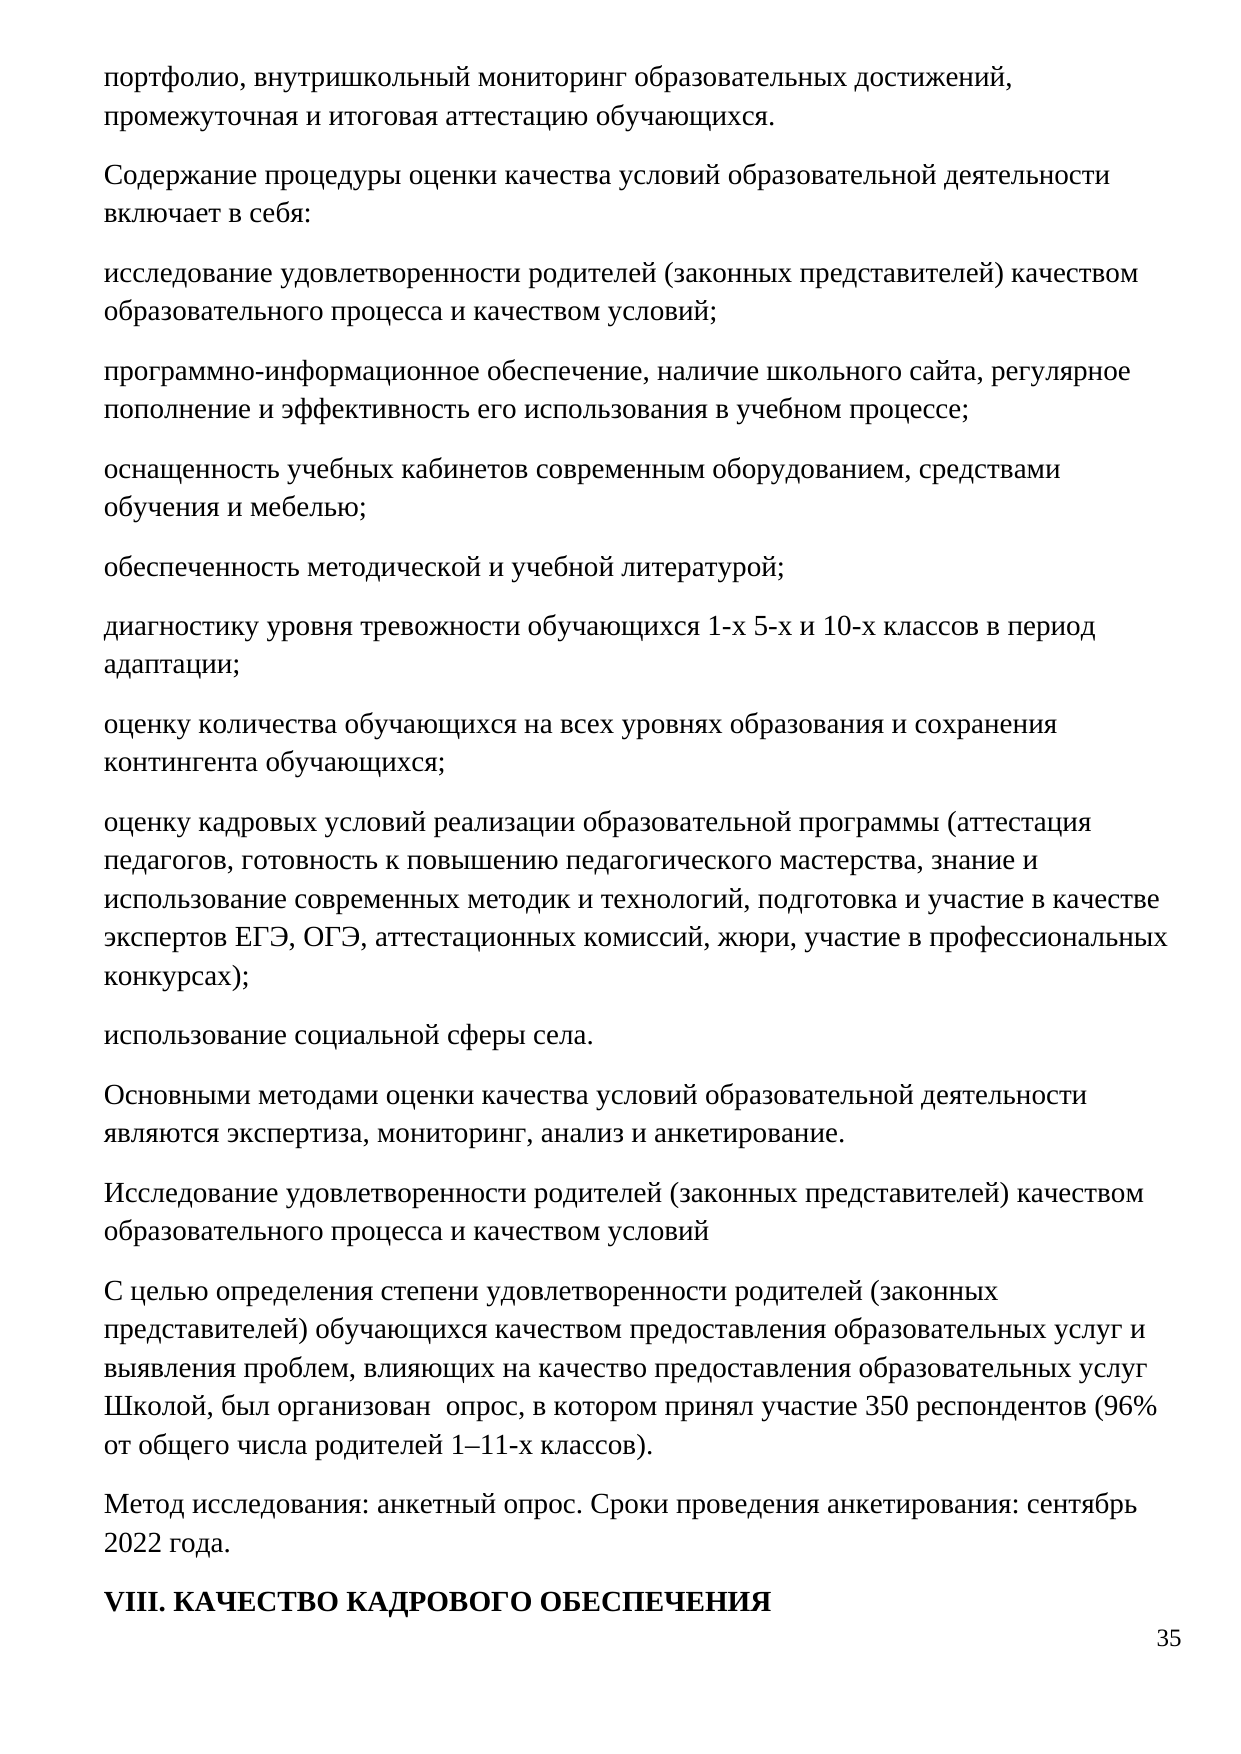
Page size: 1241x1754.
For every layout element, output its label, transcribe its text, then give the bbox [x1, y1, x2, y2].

text оценку количества обучающихся на всех уровнях образования и сохранения контингента обучающихся; [103, 706, 1181, 778]
text VIII. КАЧЕСТВО КАДРОВОГО ОБЕСПЕЧЕНИЯ [103, 1584, 1181, 1618]
text использование социальной сферы села. [103, 1017, 1181, 1051]
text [103, 59, 1181, 131]
text диагностику уровня тревожности обучающихся 1-х 5-х и 10-х классов в период адаптации; [103, 608, 1181, 680]
text обеспеченность методической и учебной литературой; [103, 549, 1181, 582]
text Содержание процедуры оценки качества условий образовательной деятельности включает в себя: [103, 157, 1181, 229]
text Основными методами оценки качества условий образовательной деятельности являются экспертиза, мониторинг, анализ и анкетирование. [103, 1077, 1181, 1149]
text Метод исследования: анкетный опрос. Сроки проведения анкетирования: сентябрь 2022 года. [103, 1486, 1181, 1558]
text оснащенность учебных кабинетов современным оборудованием, средствами обучения и мебелью; [103, 451, 1181, 523]
text Исследование удовлетворенности родителей (законных представителей) качеством образовательного процесса и качеством условий [103, 1175, 1181, 1247]
text оценку кадровых условий реализации образовательной программы (аттестация педагогов, готовность к повышению педагогического мастерства, знание и использование современных методик и технологий, подготовка и участие в качестве экспертов ЕГЭ, ОГЭ, аттестационных комиссий, жюри, участие в профессиональных конкурсах); [103, 804, 1181, 992]
text С целью определения степени удовлетворенности родителей (законных представителей) обучающихся качеством предоставления образовательных услуг и выявления проблем, влияющих на качество предоставления образовательных услуг Школой, был организован опрос, в котором принял участие 350 респондентов (96% от общего числа родителей 1–11-х классов). [103, 1273, 1181, 1460]
text исследование удовлетворенности родителей (законных представителей) качеством образовательного процесса и качеством условий; [103, 255, 1181, 327]
text программно-информационное обеспечение, наличие школьного сайта, регулярное пополнение и эффективность его использования в учебном процессе; [103, 353, 1181, 425]
